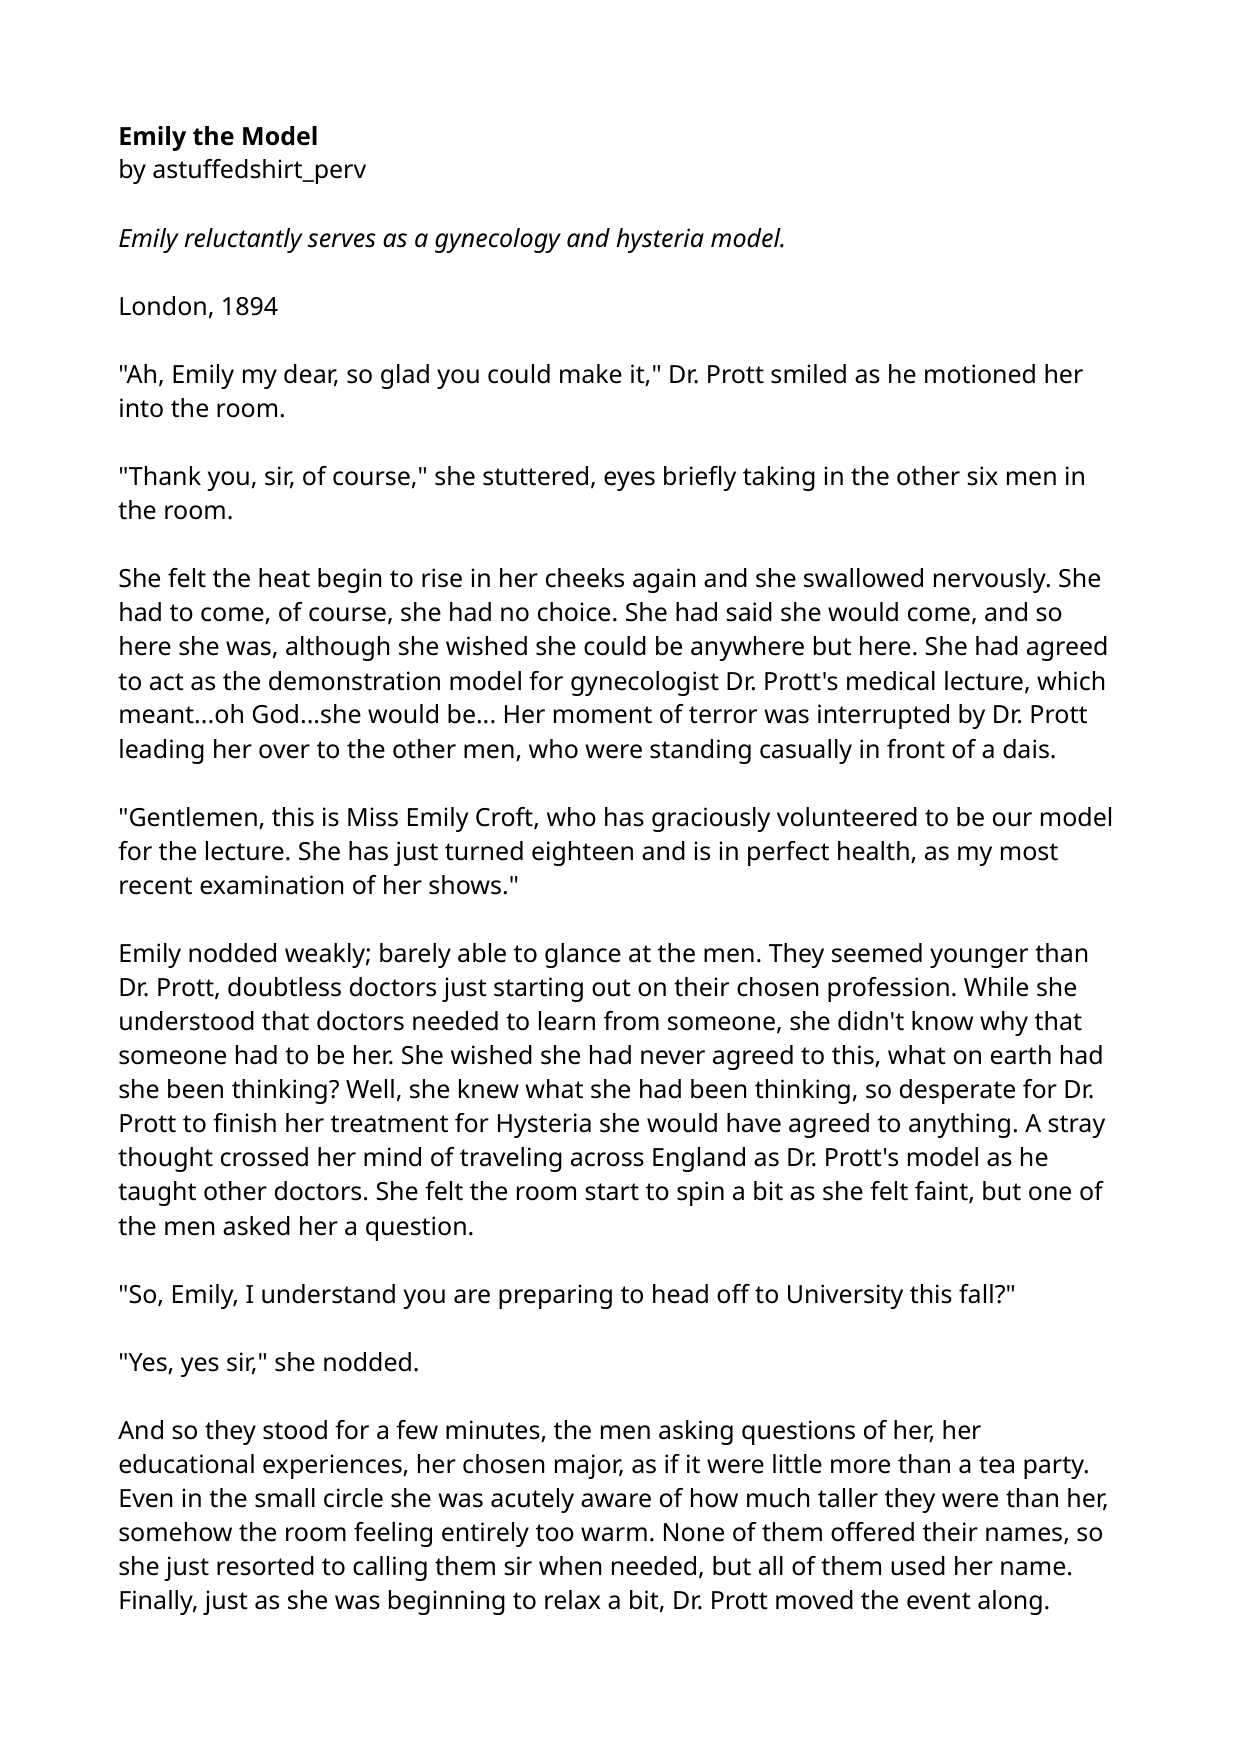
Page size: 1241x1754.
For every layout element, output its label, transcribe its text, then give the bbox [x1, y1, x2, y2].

text "Thank you, sir, of course," she stuttered, eyes briefly taking in the other six men in the room. [118, 459, 1122, 527]
text "Ah, Emily my dear, so glad you could make it," Dr. Prott smiled as he motioned her into the room. [118, 357, 1122, 425]
text Emily nodded weakly; barely able to glance at the men. They seemed younger than Dr. Prott, doubtless doctors just starting out on their chosen profession. While she understood that doctors needed to learn from someone, she didn't know why that someone had to be her. She wished she had never agreed to this, what on earth had she been thinking? Well, she knew what she had been thinking, so desperate for Dr. Prott to finish her treatment for Hysteria she would have agreed to anything. A stray thought crossed her mind of traveling across England as Dr. Prott's model as he taught other doctors. She felt the room start to spin a bit as she felt faint, but one of the men asked her a question. [118, 936, 1122, 1242]
text "So, Emily, I understand you are preparing to head off to University this fall?" [118, 1276, 1122, 1310]
text "Gentlemen, this is Miss Emily Croft, who has graciously volunteered to be our model for the lecture. She has just turned eighteen and is in perfect health, as my most recent examination of her shows." [118, 799, 1122, 902]
text Emily the Model [118, 118, 1122, 152]
text And so they stood for a few minutes, the men asking questions of her, her educational experiences, her chosen major, as if it were little more than a tea party. Even in the small circle she was acutely aware of how much taller they were than her, somehow the room feeling entirely too warm. None of them offered their names, so she just resorted to calling them sir when needed, but all of them used her name. Finally, just as she was beginning to relax a bit, Dr. Prott moved the event along. [118, 1412, 1122, 1617]
text London, 1894 [118, 288, 1122, 322]
text Emily reluctantly serves as a gynecology and hysteria model. [118, 220, 1122, 254]
text by astuffedshirt_perv [118, 152, 1122, 186]
text "Yes, yes sir," she nodded. [118, 1344, 1122, 1378]
text She felt the heat begin to rise in her cheeks again and she swallowed nervously. She had to come, of course, she had no choice. She had said she would come, and so here she was, although she wished she could be anywhere but here. She had agreed to act as the demonstration model for gynecologist Dr. Prott's medical lecture, which meant...oh God...she would be... Her moment of terror was interrupted by Dr. Prott leading her over to the other men, who were standing casually in front of a dais. [118, 561, 1122, 765]
